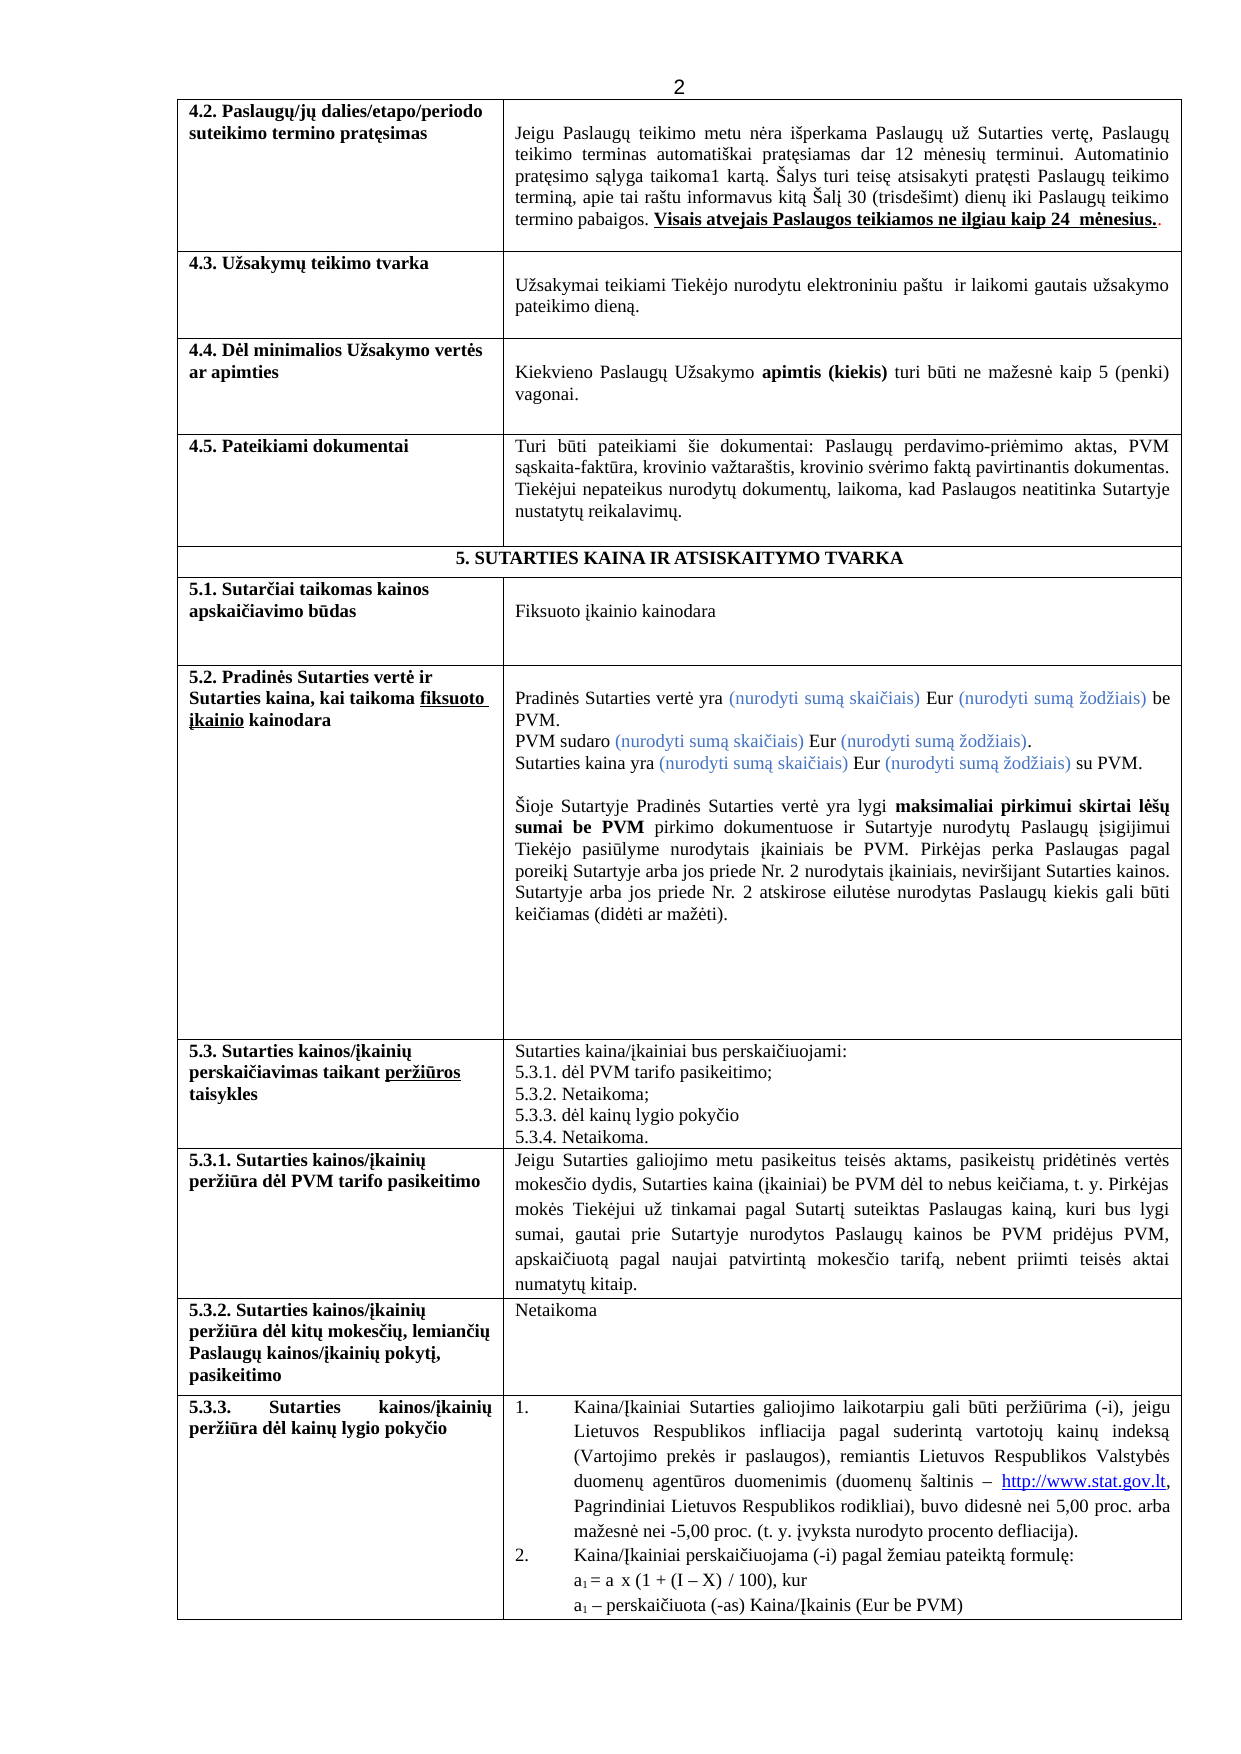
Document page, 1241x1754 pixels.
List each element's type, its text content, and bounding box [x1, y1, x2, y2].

table_cell 4.5. Pateikiami dokumentai [178, 435, 503, 546]
table_cell 5.2. Pradinės Sutarties vertė ir Sutarties kaina, kai taikoma fiksuoto įkainio kainodara [178, 666, 503, 1038]
table_cell Fiksuoto įkainio kainodara [504, 578, 1181, 664]
table_cell 5.1. Sutarčiai taikomas kainos apskaičiavimo būdas [178, 578, 503, 664]
table_cell Kiekvieno Paslaugų Užsakymo apimtis (kiekis) turi būti ne mažesnė kaip 5 (penki) vagonai. [504, 339, 1181, 434]
table_cell 4.4. Dėl minimalios Užsakymo vertės ar apimties [178, 339, 503, 434]
table_cell Jeigu Paslaugų teikimo metu nėra išperkama Paslaugų už Sutarties vertę, Paslaugų teikimo terminas automatiškai pratęsiamas dar 12 mėnesių terminui. Automatinio pratęsimo sąlyga taikoma1 kartą. Šalys turi teisę atsisakyti pratęsti Paslaugų teikimo terminą, apie tai raštu informavus kitą Šalį 30 (trisdešimt) dienų iki Paslaugų teikimo termino pabaigos. Visais atvejais Paslaugos teikiamos ne ilgiau kaip 24 mėnesius.. [504, 100, 1181, 251]
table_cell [178, 1396, 503, 1619]
table_cell Jeigu Sutarties galiojimo metu pasikeitus teisės aktams, pasikeistų pridėtinės vertės mokesčio dydis, Sutarties kaina (įkainiai) be PVM dėl to nebus keičiama, t. y. Pirkėjas mokės Tiekėjui už tinkamai pagal Sutartį suteiktas Paslaugas kainą, kuri bus lygi sumai, gautai prie Sutartyje nurodytos Paslaugų kainos be PVM pridėjus PVM, apskaičiuotą pagal naujai patvirtintą mokesčio tarifą, nebent priimti teisės aktai numatytų kitaip. [504, 1149, 1181, 1298]
table_cell Pradinės Sutarties vertė yra (nurodyti sumą skaičiais) Eur (nurodyti sumą žodžiais) be PVM. PVM sudaro (nurodyti sumą skaičiais) Eur (nurodyti sumą žodžiais). Sutarties kaina yra (nurodyti sumą skaičiais) Eur (nurodyti sumą žodžiais) su PVM. Šioje Sutartyje Pradinės Sutarties vertė yra lygi maksimaliai pirkimui skirtai lėšų sumai be PVM pirkimo dokumentuose ir Sutartyje nurodytų Paslaugų įsigijimui Tiekėjo pasiūlyme nurodytais įkainiais be PVM. Pirkėjas perka Paslaugas pagal poreikį Sutartyje arba jos priede Nr. 2 nurodytais įkainiais, neviršijant Sutarties kainos. Sutartyje arba jos priede Nr. 2 atskirose eilutėse nurodytas Paslaugų kiekis gali būti keičiamas (didėti ar mažėti). [504, 666, 1181, 1038]
table_cell Netaikoma [504, 1299, 1181, 1394]
table_cell 4.3. Užsakymų teikimo tvarka [178, 252, 503, 338]
table_cell Užsakymai teikiami Tiekėjo nurodytu elektroniniu paštu ir laikomi gautais užsakymo pateikimo dieną. [504, 252, 1181, 338]
table_cell 5.3.2. Sutarties kainos/įkainių peržiūra dėl kitų mokesčių, lemiančių Paslaugų kainos/įkainių pokytį, pasikeitimo [178, 1299, 503, 1394]
table_cell Turi būti pateikiami šie dokumentai: Paslaugų perdavimo-priėmimo aktas, PVM sąskaita-faktūra, krovinio važtaraštis, krovinio svėrimo faktą pavirtinantis dokumentas. Tiekėjui nepateikus nurodytų dokumentų, laikoma, kad Paslaugos neatitinka Sutartyje nustatytų reikalavimų. [504, 435, 1181, 546]
table_cell 4.2. Paslaugų/jų dalies/etapo/periodo suteikimo termino pratęsimas [178, 100, 503, 251]
table_cell 5.3. Sutarties kainos/įkainių perskaičiavimas taikant peržiūros taisykles [178, 1040, 503, 1147]
table_cell 5. SUTARTIES KAINA IR ATSISKAITYMO TVARKA [178, 547, 1181, 577]
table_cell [504, 1396, 1181, 1619]
table_cell 5.3.1. Sutarties kainos/įkainių peržiūra dėl PVM tarifo pasikeitimo [178, 1149, 503, 1298]
table_cell Sutarties kaina/įkainiai bus perskaičiuojami: 5.3.1. dėl PVM tarifo pasikeitimo; 5.3.2. Netaikoma; 5.3.3. dėl kainų lygio pokyčio 5.3.4. Netaikoma. [504, 1040, 1181, 1147]
